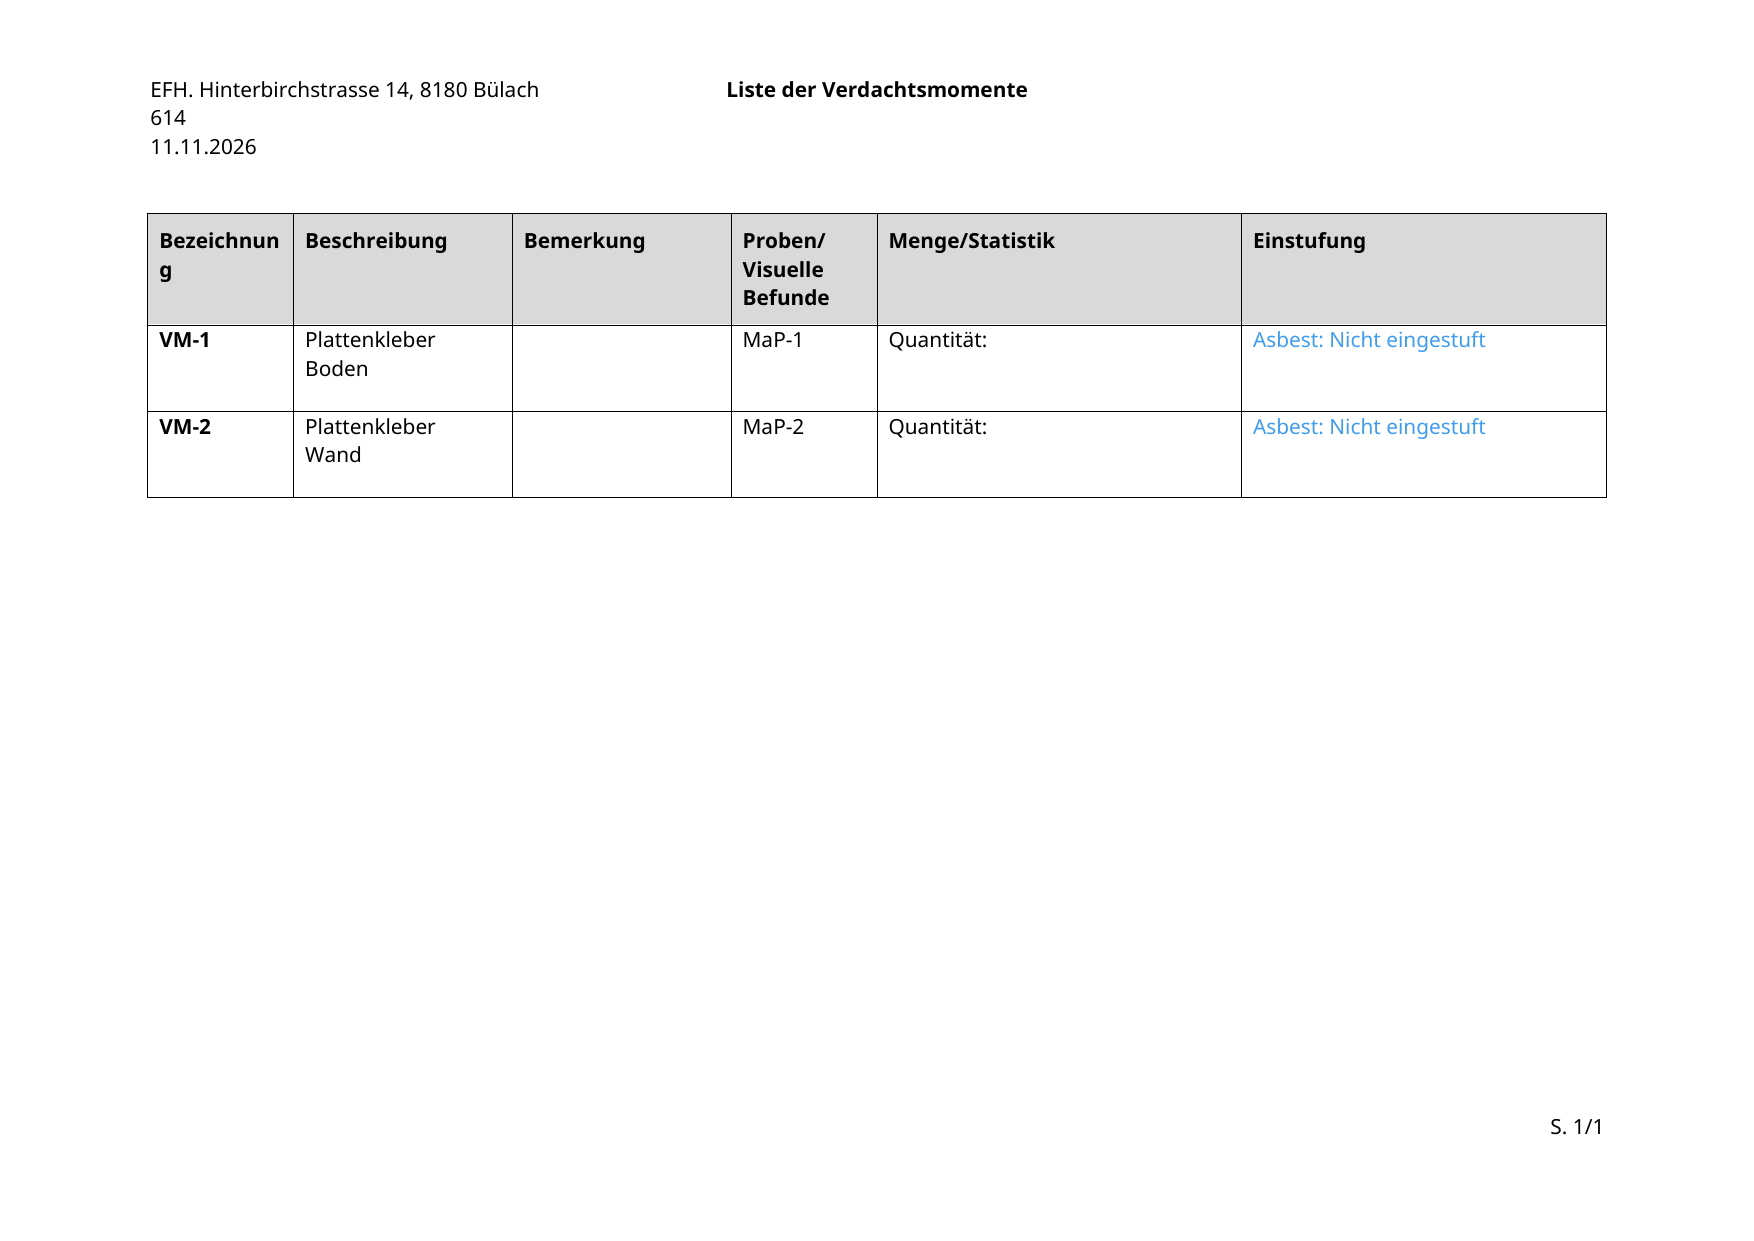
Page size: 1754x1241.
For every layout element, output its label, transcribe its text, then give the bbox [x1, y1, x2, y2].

table_cell MaP-1 [732, 326, 877, 411]
table_cell VM-2 [148, 412, 293, 497]
table_cell Plattenkleber Wand [294, 412, 512, 497]
table_cell Quantität: [878, 412, 1241, 497]
table_header Bemerkung [513, 214, 731, 324]
table_header Einstufung [1242, 214, 1606, 324]
table_cell Asbest: Nicht eingestuft [1242, 412, 1606, 497]
table_cell Asbest: Nicht eingestuft [1242, 326, 1606, 411]
table_cell Quantität: [878, 326, 1241, 411]
table_header Beschreibung [294, 214, 512, 324]
table_cell [513, 326, 731, 411]
table_cell MaP-2 [732, 412, 877, 497]
table_header Bezeichnung [148, 214, 293, 324]
table_cell [513, 412, 731, 497]
table_header Proben/Visuelle Befunde [732, 214, 877, 324]
table_header Menge/Statistik [878, 214, 1241, 324]
table_cell VM-1 [148, 326, 293, 411]
table_cell Plattenkleber Boden [294, 326, 512, 411]
